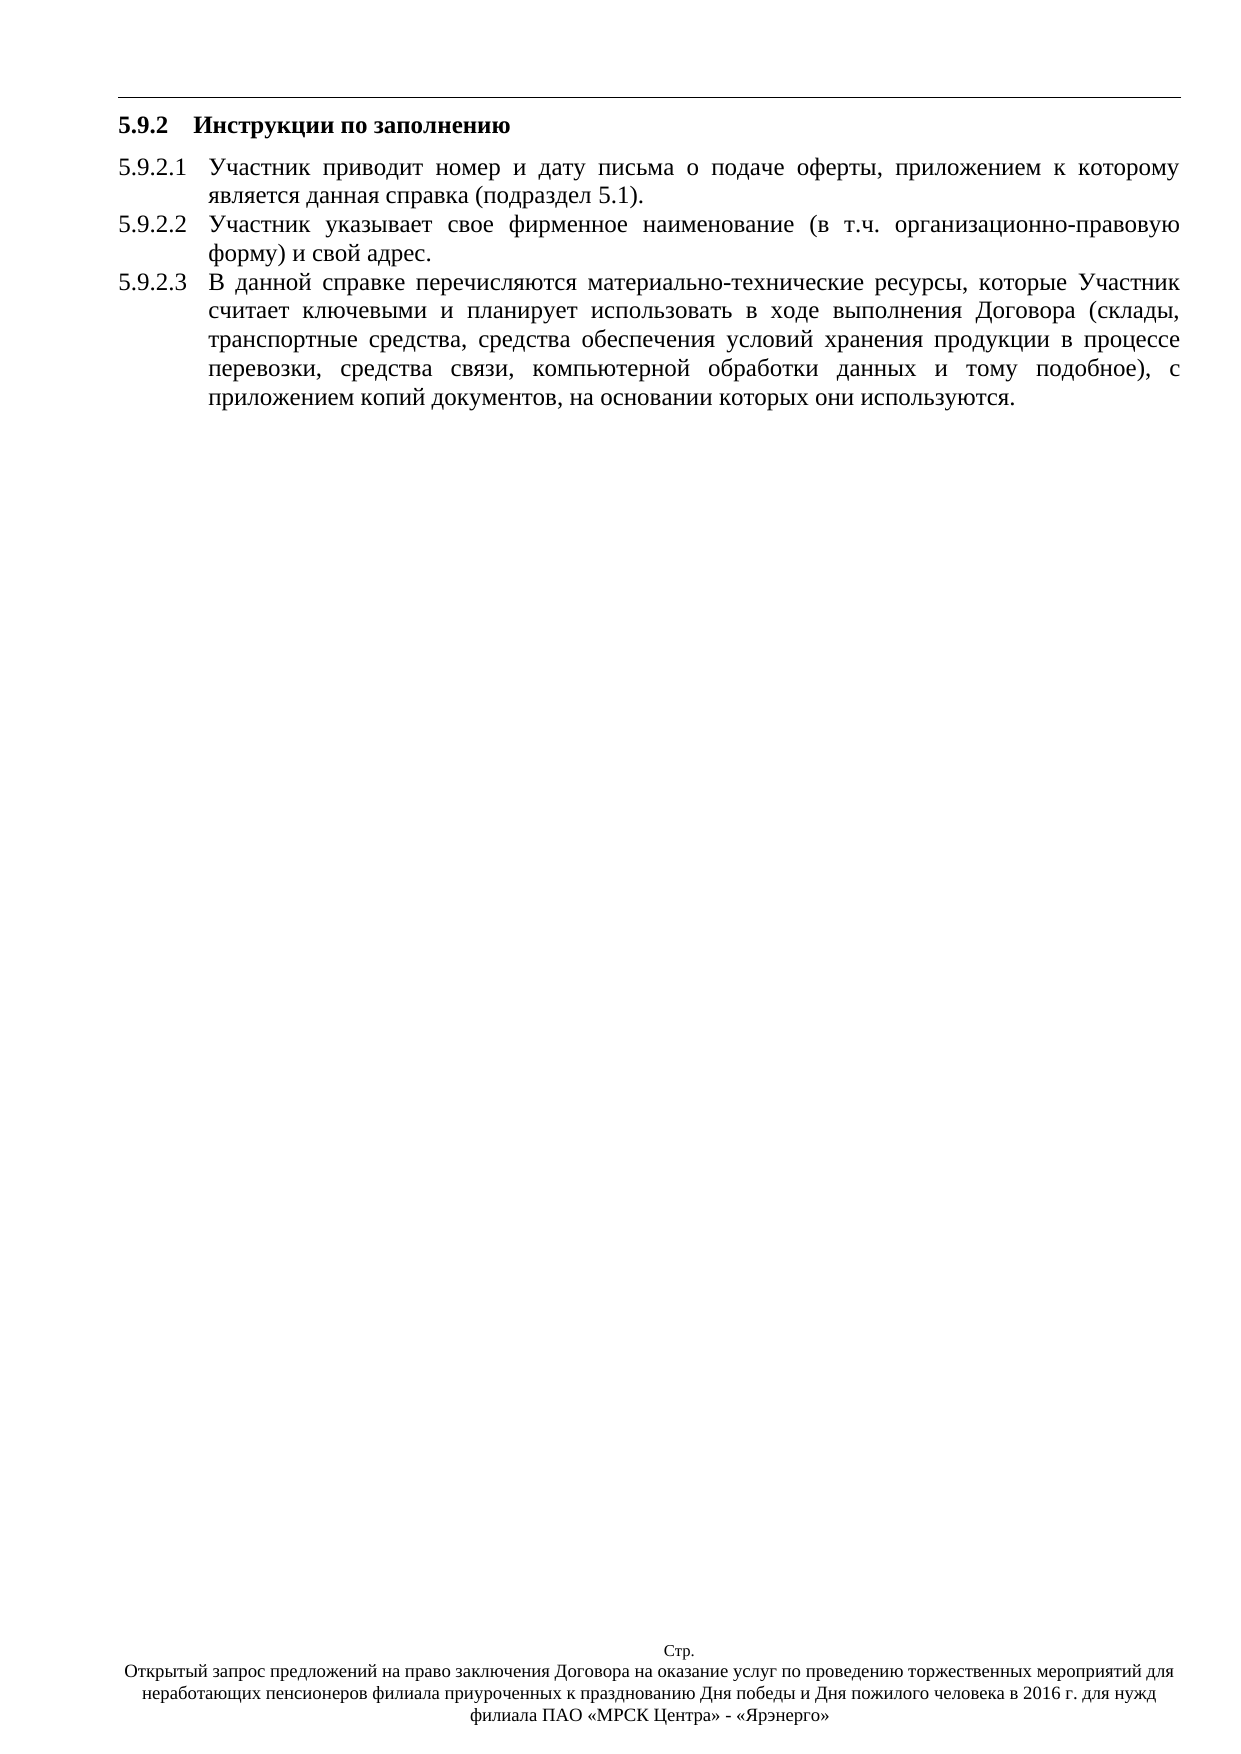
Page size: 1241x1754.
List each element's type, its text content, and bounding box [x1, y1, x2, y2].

list Участник приводит номер и дату письма о подаче оферты, приложением к которому является данная справка (подраздел 5.1). [118, 152, 1181, 209]
subtitle Инструкции по заполнению [118, 111, 1181, 139]
list Участник указывает свое фирменное наименование (в т.ч. организационно-правовую форму) и свой адрес. [118, 209, 1181, 267]
list В данной справке перечисляются материально-технические ресурсы, которые Участник считает ключевыми и планирует использовать в ходе выполнения Договора (склады, транспортные средства, средства обеспечения условий хранения продукции в процессе перевозки, средства связи, компьютерной обработки данных и тому подобное), с приложением копий документов, на основании которых они используются. [118, 267, 1181, 411]
